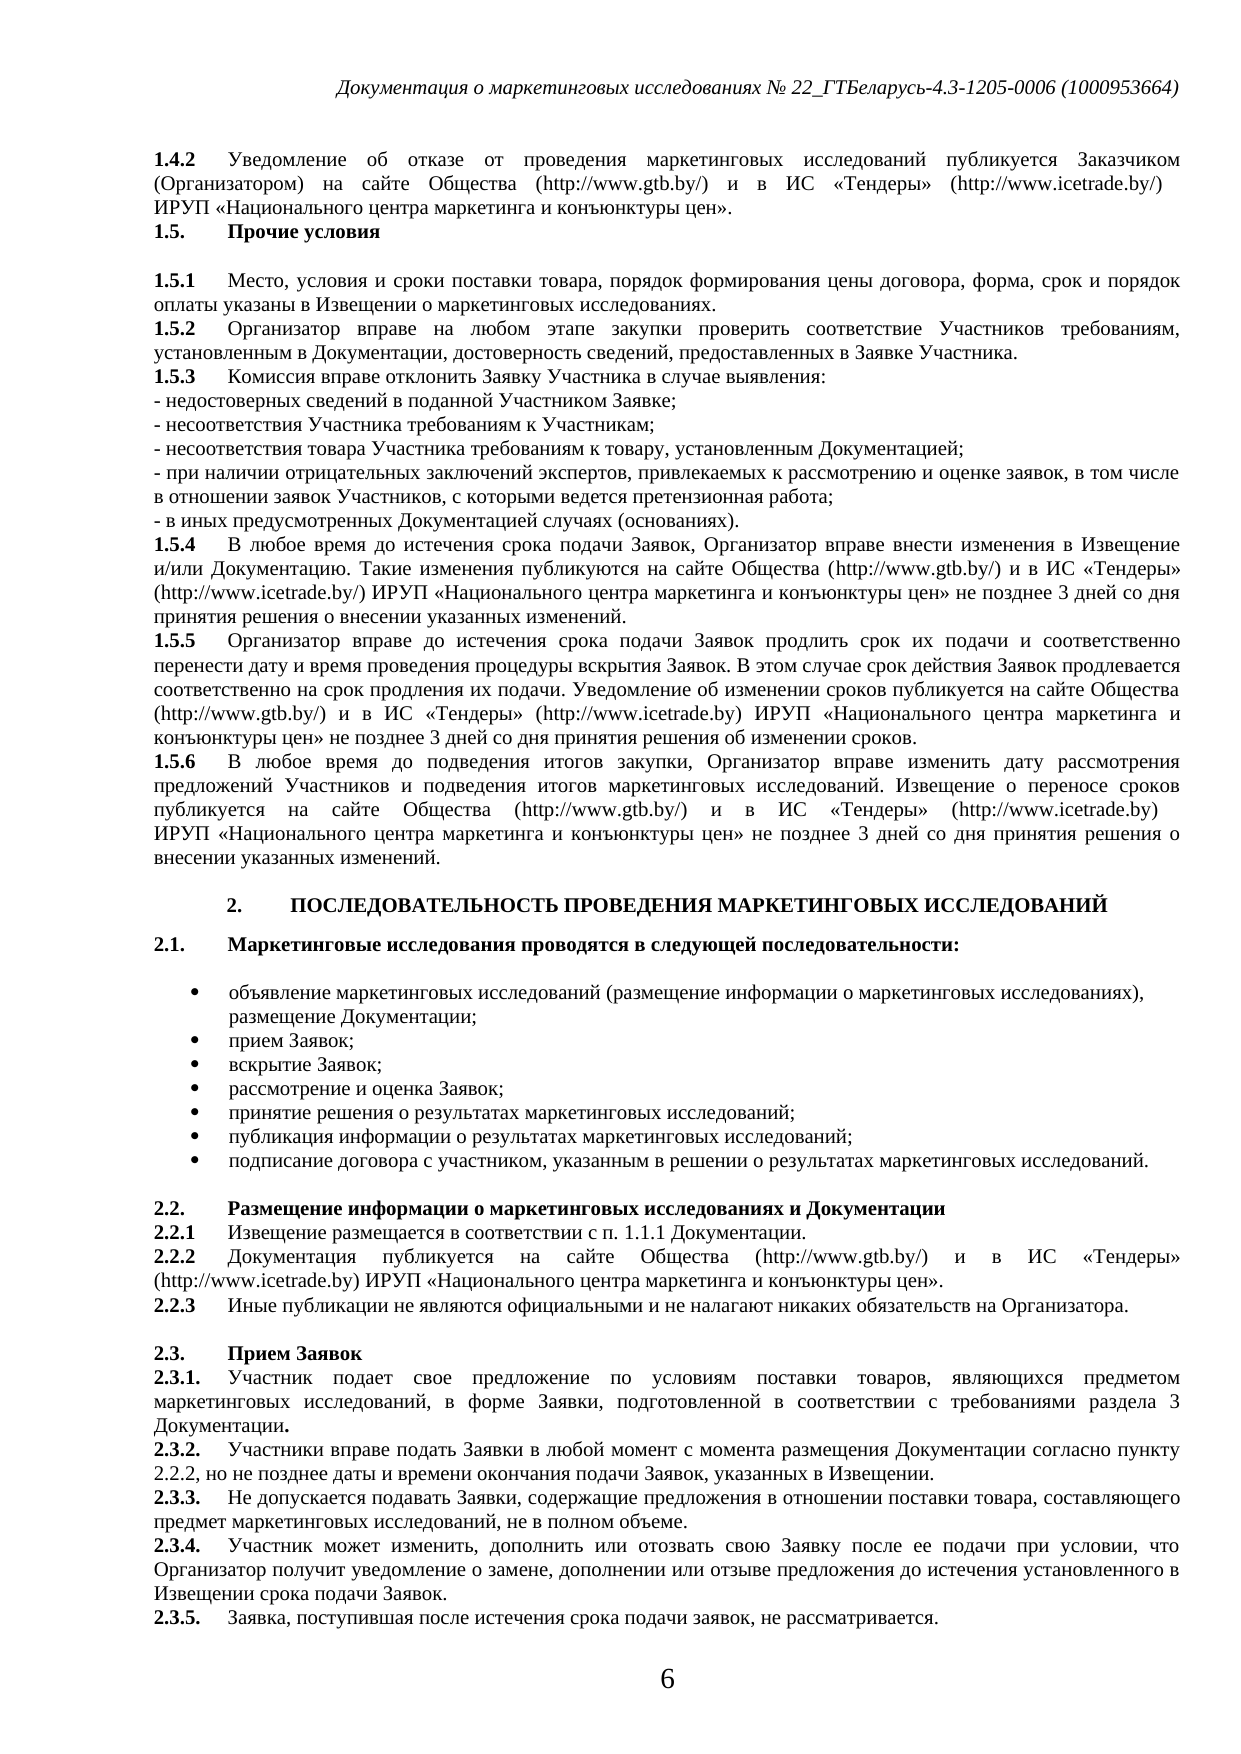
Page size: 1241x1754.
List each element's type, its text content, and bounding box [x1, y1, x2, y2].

text - несоответствия Участника требованиям к Участникам; [153, 412, 1181, 436]
list Организатор вправе до истечения срока подачи Заявок продлить срок их подачи и соответственно перенести дату и время проведения процедуры вскрытия Заявок. В этом случае срок действия Заявок продлевается соответственно на срок продления их подачи. Уведомление об изменении сроков публикуется на сайте Общества (http://www.gtb.by/) и в ИС «Тендеры» (http://www.icetrade.by) ИРУП «Национального центра маркетинга и конъюнктуры цен» не позднее 3 дней со дня принятия решения об изменении сроков. [153, 628, 1181, 749]
list Прочие условия [153, 219, 1181, 243]
text - несоответствия товара Участника требованиям к товару, установленным Документацией; [153, 436, 1181, 460]
text - недостоверных сведений в поданной Участником Заявке; [153, 388, 1181, 412]
list прием Заявок; [191, 1028, 1181, 1052]
list Размещение информации о маркетинговых исследованиях и Документации [153, 1196, 1181, 1220]
list Заявка, поступившая после истечения срока подачи заявок, не рассматривается. [153, 1605, 1181, 1629]
list Комиссия вправе отклонить Заявку Участника в случае выявления: [153, 364, 1181, 388]
list публикация информации о результатах маркетинговых исследований; [191, 1124, 1181, 1148]
list Прием Заявок [153, 1341, 1181, 1365]
list Организатор вправе на любом этапе закупки проверить соответствие Участников требованиям, установленным в Документации, достоверность сведений, предоставленных в Заявке Участника. [153, 316, 1181, 364]
list подписание договора с участником, указанным в решении о результатах маркетинговых исследований. [191, 1148, 1181, 1172]
list В любое время до истечения срока подачи Заявок, Организатор вправе внести изменения в Извещение и/или Документацию. Такие изменения публикуются на сайте Общества (http://www.gtb.by/) и в ИС «Тендеры» (http://www.icetrade.by/) ИРУП «Национального центра маркетинга и конъюнктуры цен» не позднее 3 дней со дня принятия решения о внесении указанных изменений. [153, 532, 1181, 628]
list последовательность проведения маркетинговых исследований [153, 893, 1181, 917]
list Участник подает свое предложение по условиям поставки товаров, являющихся предметом маркетинговых исследований, в форме Заявки, подготовленной в соответствии с требованиями раздела 3 Документации. [153, 1365, 1181, 1437]
list Участник может изменить, дополнить или отозвать свою Заявку после ее подачи при условии, что Организатор получит уведомление о замене, дополнении или отзыве предложения до истечения установленного в Извещении срока подачи Заявок. [153, 1533, 1181, 1605]
list объявление маркетинговых исследований (размещение информации о маркетинговых исследованиях), размещение Документации; [191, 980, 1181, 1028]
list Уведомление об отказе от проведения маркетинговых исследований публикуется Заказчиком (Организатором) на сайте Общества () и в ИС «Тендеры» (http://www.icetrade.by/) ИРУП «Национального центра маркетинга и конъюнктуры цен». [153, 147, 1181, 219]
list вскрытие Заявок; [191, 1052, 1181, 1076]
list Маркетинговые исследования проводятся в следующей последовательности: [153, 932, 1181, 956]
list принятие решения о результатах маркетинговых исследований; [191, 1100, 1181, 1124]
list В любое время до подведения итогов закупки, Организатор вправе изменить дату рассмотрения предложений Участников и подведения итогов маркетинговых исследований. Извещение о переносе сроков публикуется на сайте Общества (http://www.gtb.by/) и в ИС «Тендеры» (http://www.icetrade.by) ИРУП «Национального центра маркетинга и конъюнктуры цен» не позднее 3 дней со дня принятия решения о внесении указанных изменений. [153, 749, 1181, 869]
text - при наличии отрицательных заключений экспертов, привлекаемых к рассмотрению и оценке заявок, в том числе в отношении заявок Участников, с которыми ведется претензионная работа; [153, 460, 1181, 508]
list рассмотрение и оценка Заявок; [191, 1076, 1181, 1100]
list Извещение размещается в соответствии с п. 1.1.1 Документации. [153, 1220, 1181, 1244]
text - в иных предусмотренных Документацией случаях (основаниях). [153, 508, 1181, 532]
list Документация публикуется на сайте Общества (http://www.gtb.by/) и в ИС «Тендеры» (http://www.icetrade.by) ИРУП «Национального центра маркетинга и конъюнктуры цен». [153, 1244, 1181, 1292]
list Участники вправе подать Заявки в любой момент с момента размещения Документации согласно пункту 2.2.2, но не позднее даты и времени окончания подачи Заявок, указанных в Извещении. [153, 1437, 1181, 1485]
list Не допускается подавать Заявки, содержащие предложения в отношении поставки товара, составляющего предмет маркетинговых исследований, не в полном объеме. [153, 1485, 1181, 1533]
list Иные публикации не являются официальными и не налагают никаких обязательств на Организатора. [153, 1292, 1181, 1317]
list Место, условия и сроки поставки товара, порядок формирования цены договора, форма, срок и порядок оплаты указаны в Извещении о маркетинговых исследованиях. [153, 267, 1181, 316]
